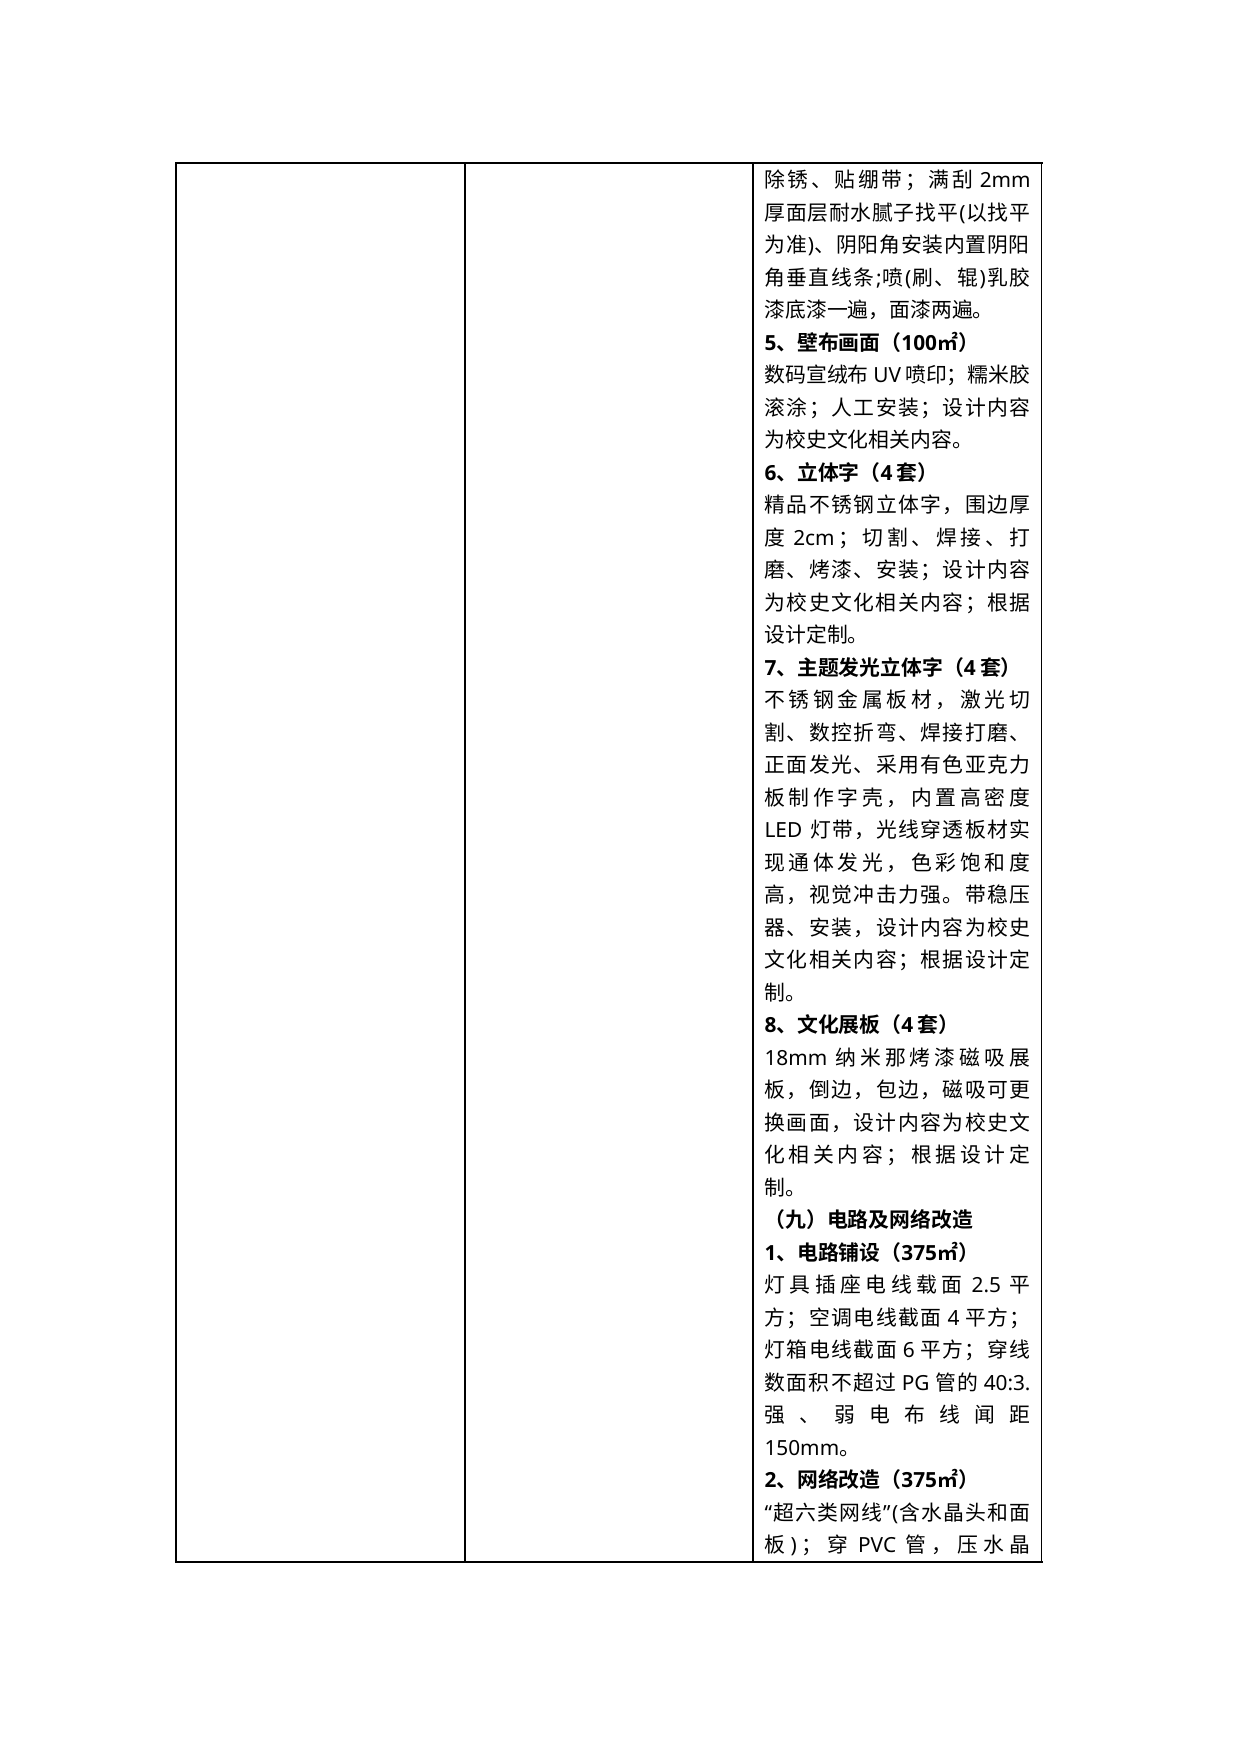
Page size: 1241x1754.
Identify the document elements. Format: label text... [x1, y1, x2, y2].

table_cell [754, 164, 1041, 1561]
table_cell [466, 164, 752, 1561]
table_cell 1 [177, 164, 464, 1561]
